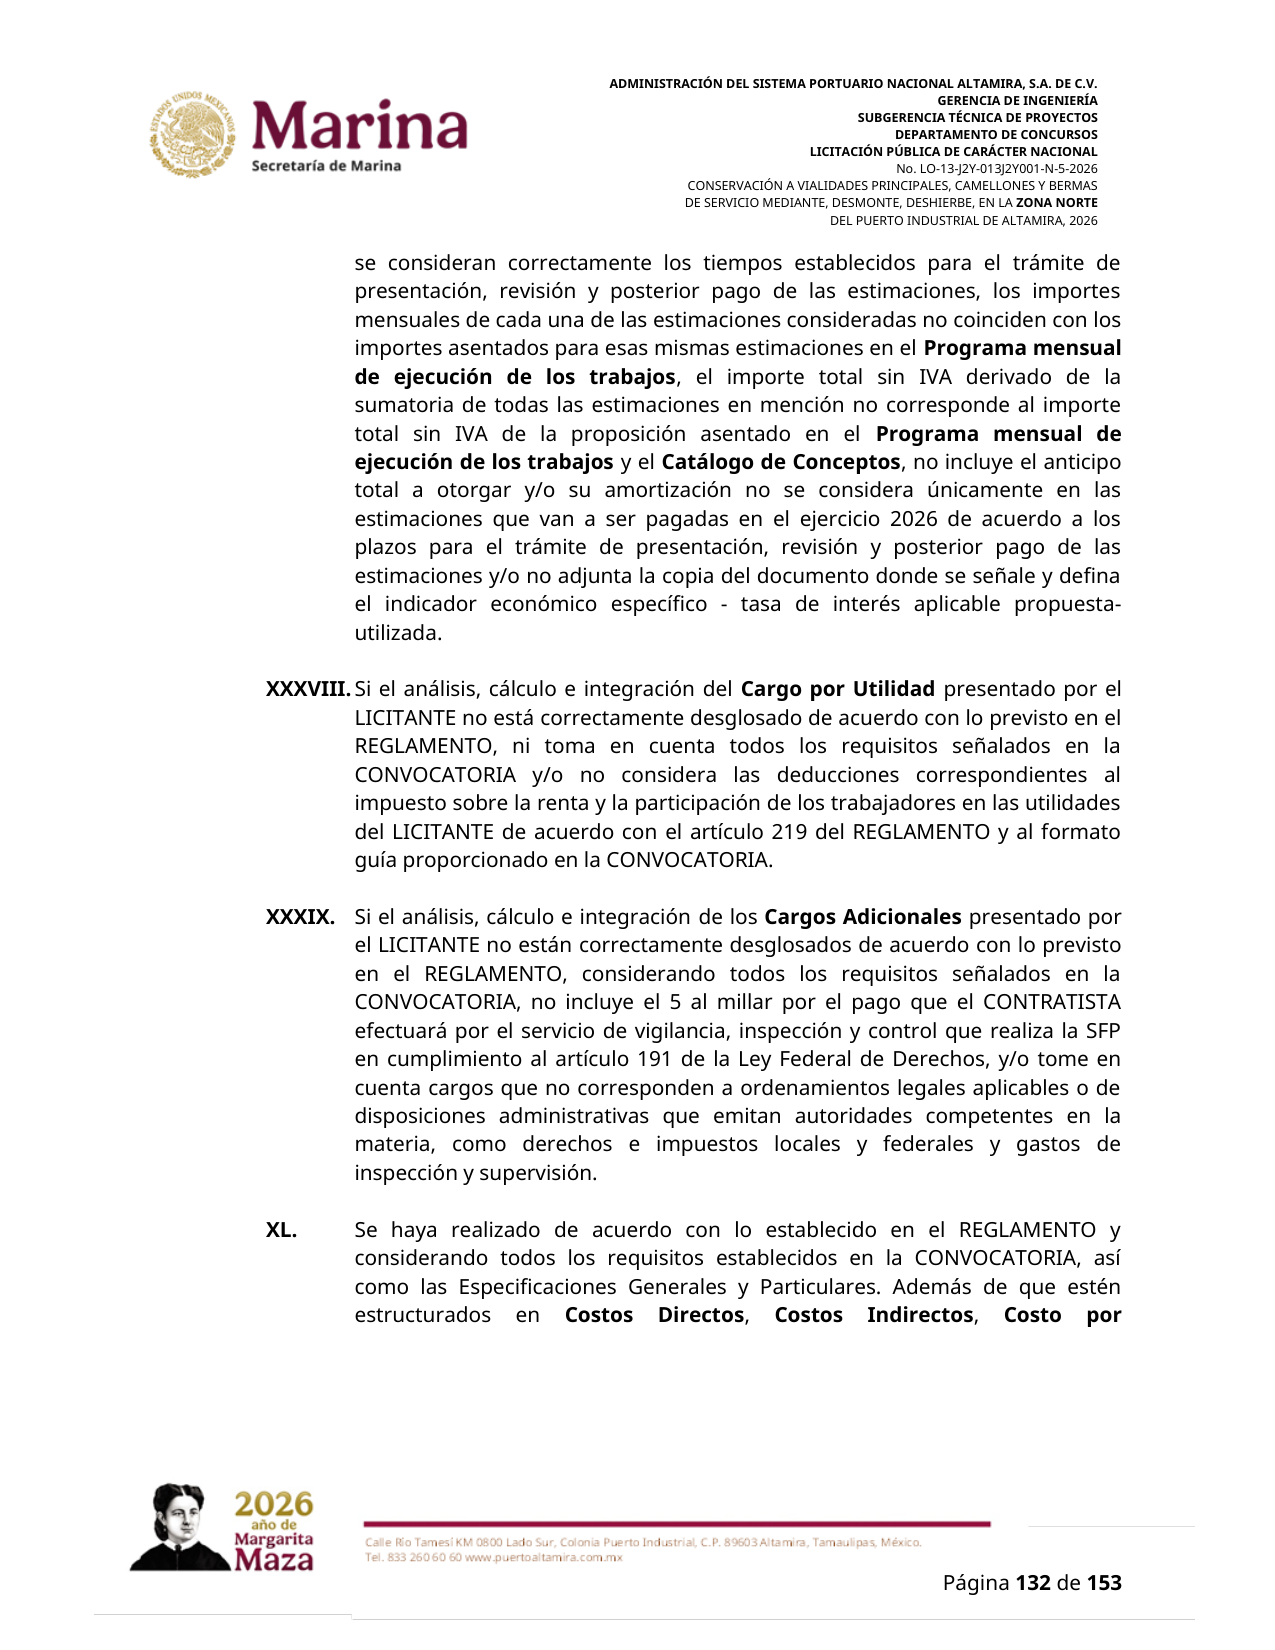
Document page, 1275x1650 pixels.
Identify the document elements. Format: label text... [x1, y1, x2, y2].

list Si el análisis, cálculo e integración de los Cargos Adicionales presentado por el LICITANTE no están correctamente desglosados de acuerdo con lo previsto en el REGLAMENTO, considerando todos los requisitos señalados en la CONVOCATORIA, no incluye el 5 al millar por el pago que el CONTRATISTA efectuará por el servicio de vigilancia, inspección y control que realiza la SFP en cumplimiento al artículo 191 de la Ley Federal de Derechos, y/o tome en cuenta cargos que no corresponden a ordenamientos legales aplicables o de disposiciones administrativas que emitan autoridades competentes en la materia, como derechos e impuestos locales y federales y gastos de inspección y supervisión. [266, 902, 1122, 1186]
list Si el análisis, cálculo e integración del Cargo por Utilidad presentado por el LICITANTE no está correctamente desglosado de acuerdo con lo previsto en el REGLAMENTO, ni toma en cuenta todos los requisitos señalados en la CONVOCATORIA y/o no considera las deducciones correspondientes al impuesto sobre la renta y la participación de los trabajadores en las utilidades del LICITANTE de acuerdo con el artículo 219 del REGLAMENTO y al formato guía proporcionado en la CONVOCATORIA. [266, 674, 1122, 874]
picture [93, 1452, 1195, 1621]
picture [102, 56, 515, 208]
